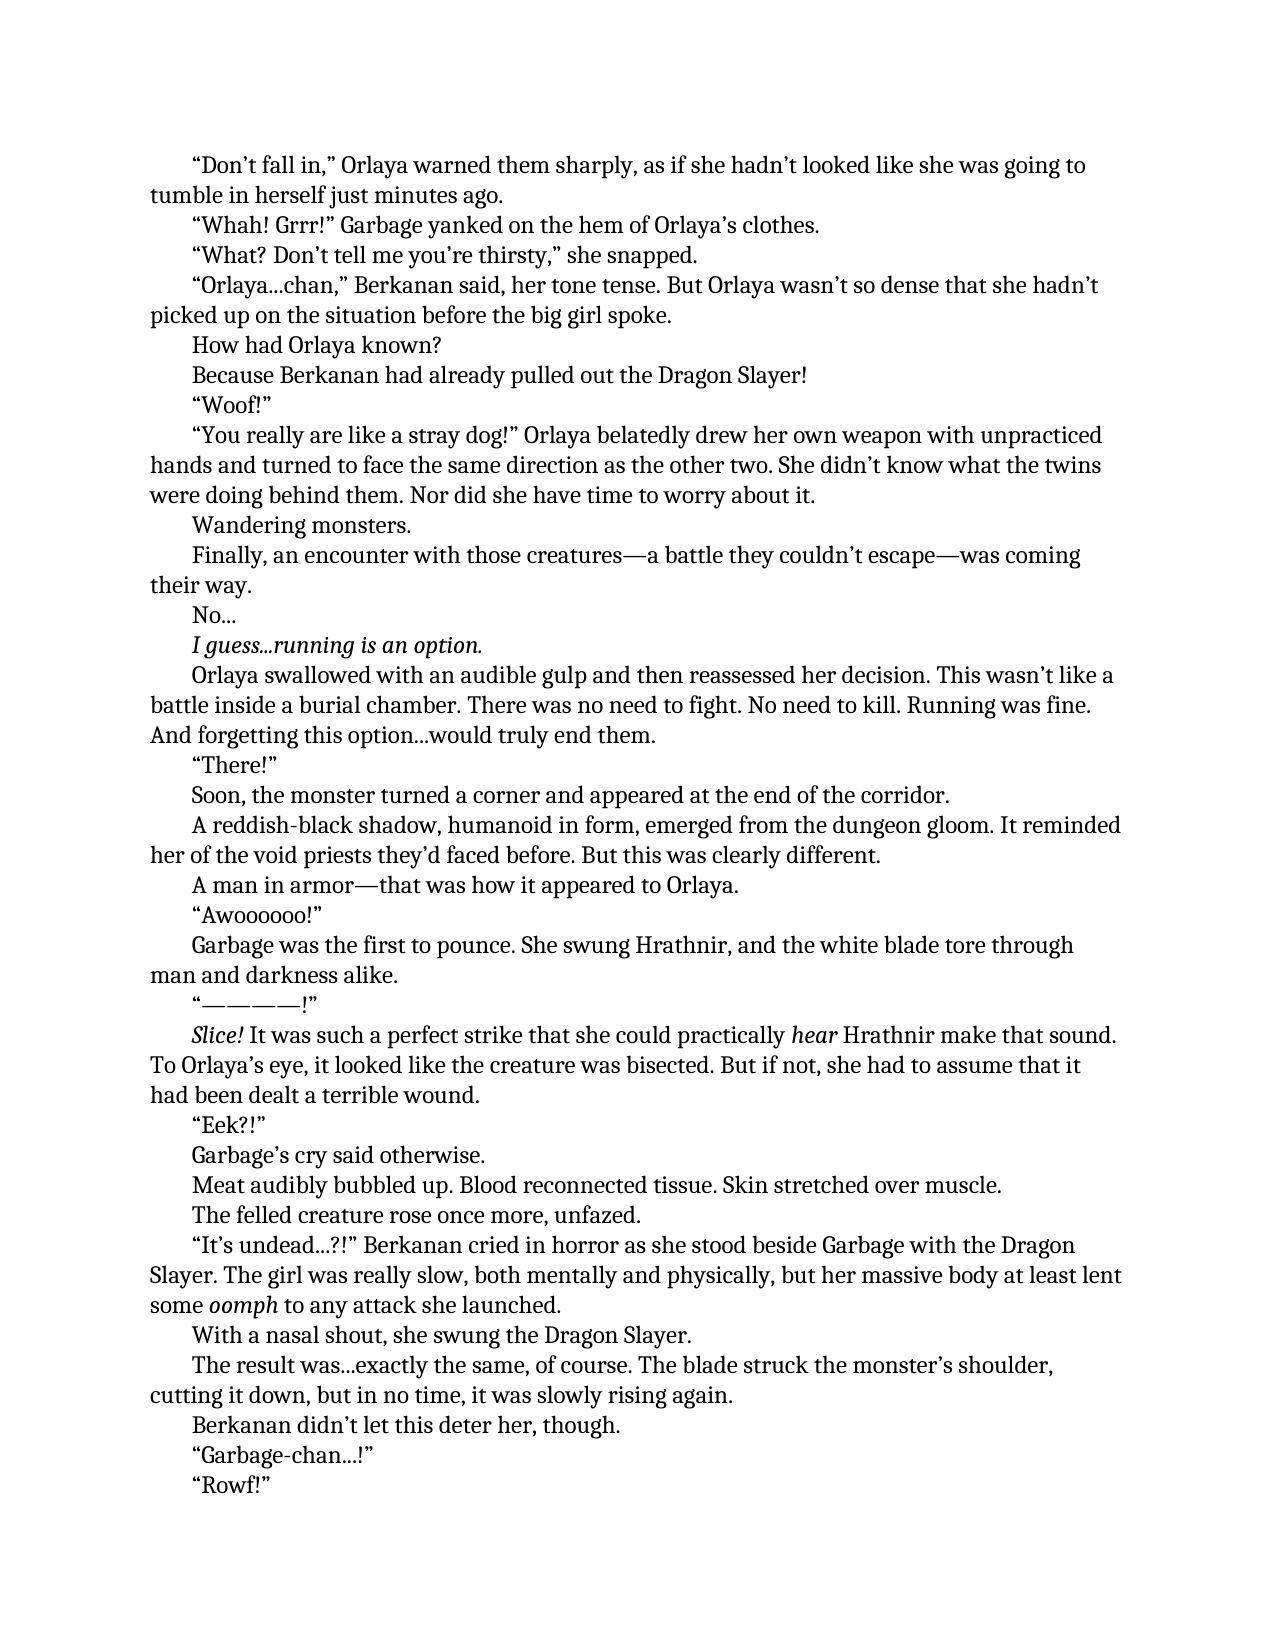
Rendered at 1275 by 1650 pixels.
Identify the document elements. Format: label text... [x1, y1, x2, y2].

text Soon, the monster turned a corner and appeared at the end of the corridor. [150, 780, 1125, 810]
text With a nasal shout, she swung the Dragon Slayer. [150, 1320, 1125, 1350]
text Finally, an encounter with those creatures—a battle they couldn’t escape—was coming their way. [150, 540, 1125, 600]
text Garbage’s cry said otherwise. [150, 1140, 1125, 1170]
text Slice! It was such a perfect strike that she could practically hear Hrathnir make that sound. To Orlaya’s eye, it looked like the creature was bisected. But if not, she had to assume that it had been dealt a terrible wound. [150, 1020, 1125, 1110]
text A reddish-black shadow, humanoid in form, emerged from the dungeon gloom. It reminded her of the void priests they’d faced before. But this was clearly different. [150, 810, 1125, 870]
text “Rowf!” [150, 1470, 1125, 1500]
text “————!” [150, 990, 1125, 1020]
text “Don’t fall in,” Orlaya warned them sharply, as if she hadn’t looked like she was going to tumble in herself just minutes ago. [150, 150, 1125, 210]
text “You really are like a stray dog!” Orlaya belatedly drew her own weapon with unpracticed hands and turned to face the same direction as the other two. She didn’t know what the twins were doing behind them. Nor did she have time to worry about it. [150, 420, 1125, 510]
text Because Berkanan had already pulled out the Dragon Slayer! [150, 360, 1125, 390]
text The felled creature rose once more, unfazed. [150, 1200, 1125, 1230]
text Wandering monsters. [150, 510, 1125, 540]
text Orlaya swallowed with an audible gulp and then reassessed her decision. This wasn’t like a battle inside a burial chamber. There was no need to fight. No need to kill. Running was fine. And forgetting this option...would truly end them. [150, 660, 1125, 750]
text Garbage was the first to pounce. She swung Hrathnir, and the white blade tore through man and darkness alike. [150, 930, 1125, 990]
text The result was...exactly the same, of course. The blade struck the monster’s shoulder, cutting it down, but in no time, it was slowly rising again. [150, 1350, 1125, 1410]
text I guess...running is an option. [150, 630, 1125, 660]
text A man in armor—that was how it appeared to Orlaya. [150, 870, 1125, 900]
text No... [150, 600, 1125, 630]
text How had Orlaya known? [150, 330, 1125, 360]
text “Orlaya...chan,” Berkanan said, her tone tense. But Orlaya wasn’t so dense that she hadn’t picked up on the situation before the big girl spoke. [150, 270, 1125, 330]
text “Woof!” [150, 390, 1125, 420]
text Berkanan didn’t let this deter her, though. [150, 1410, 1125, 1440]
text “There!” [150, 750, 1125, 780]
text Meat audibly bubbled up. Blood reconnected tissue. Skin stretched over muscle. [150, 1170, 1125, 1200]
text “Whah! Grrr!” Garbage yanked on the hem of Orlaya’s clothes. [150, 210, 1125, 240]
text “Garbage-chan...!” [150, 1440, 1125, 1470]
text “Awoooooo!” [150, 900, 1125, 930]
text “What? Don’t tell me you’re thirsty,” she snapped. [150, 240, 1125, 270]
text “Eek?!” [150, 1110, 1125, 1140]
text “It’s undead...?!” Berkanan cried in horror as she stood beside Garbage with the Dragon Slayer. The girl was really slow, both mentally and physically, but her massive body at least lent some oomph to any attack she launched. [150, 1230, 1125, 1320]
